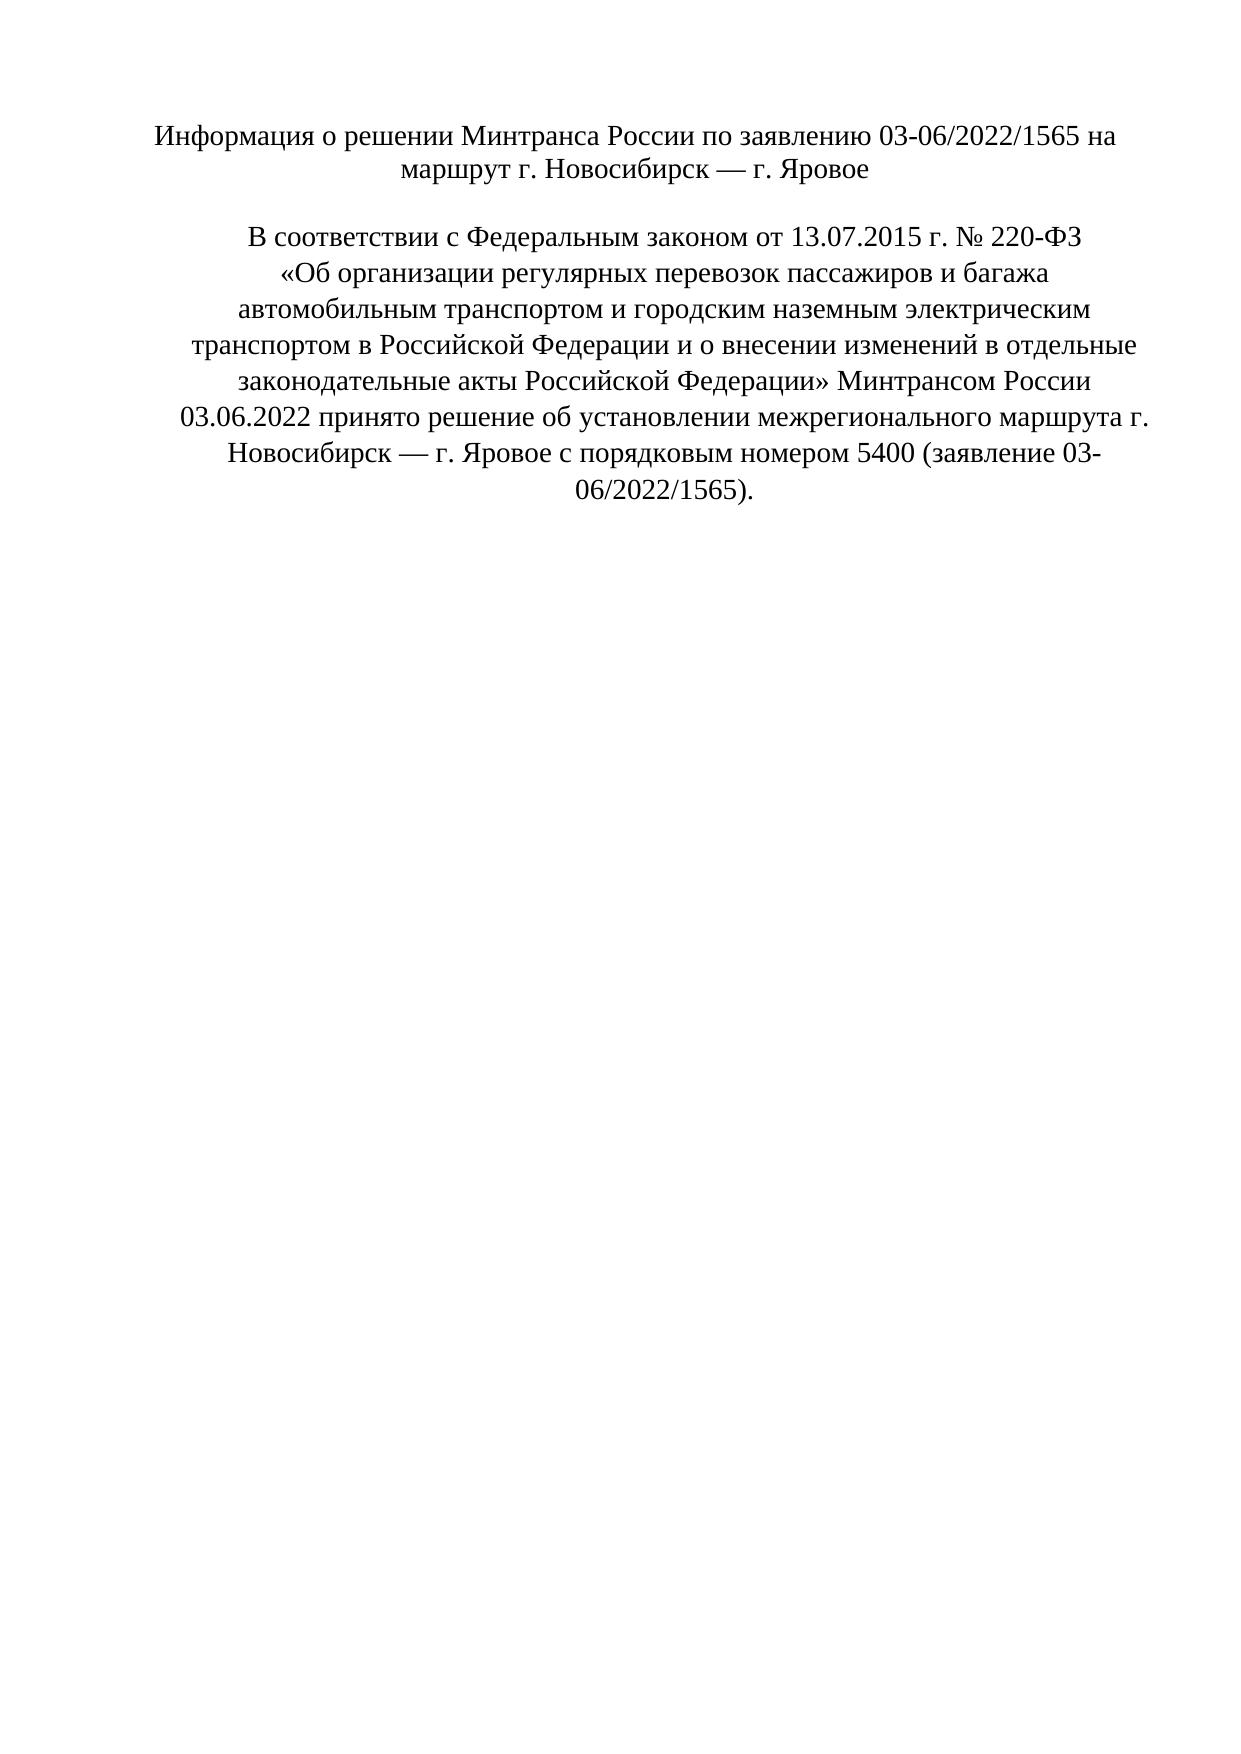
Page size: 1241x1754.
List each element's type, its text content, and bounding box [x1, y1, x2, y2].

text Информация о решении Минтранса России по заявлению 03-06/2022/1565 на маршрут г. Новосибирск — г. Яровое [118, 118, 1152, 185]
text В соответствии с Федеральным законом от 13.07.2015 г. № 220-ФЗ «Об организации регулярных перевозок пассажиров и багажа автомобильным транспортом и городским наземным электрическим транспортом в Российской Федерации и о внесении изменений в отдельные законодательные акты Российской Федерации» Минтрансом России 03.06.2022 принято решение об установлении межрегионального маршрута г. Новосибирск — г. Яровое с порядковым номером 5400 (заявление 03-06/2022/1565). [177, 219, 1152, 505]
